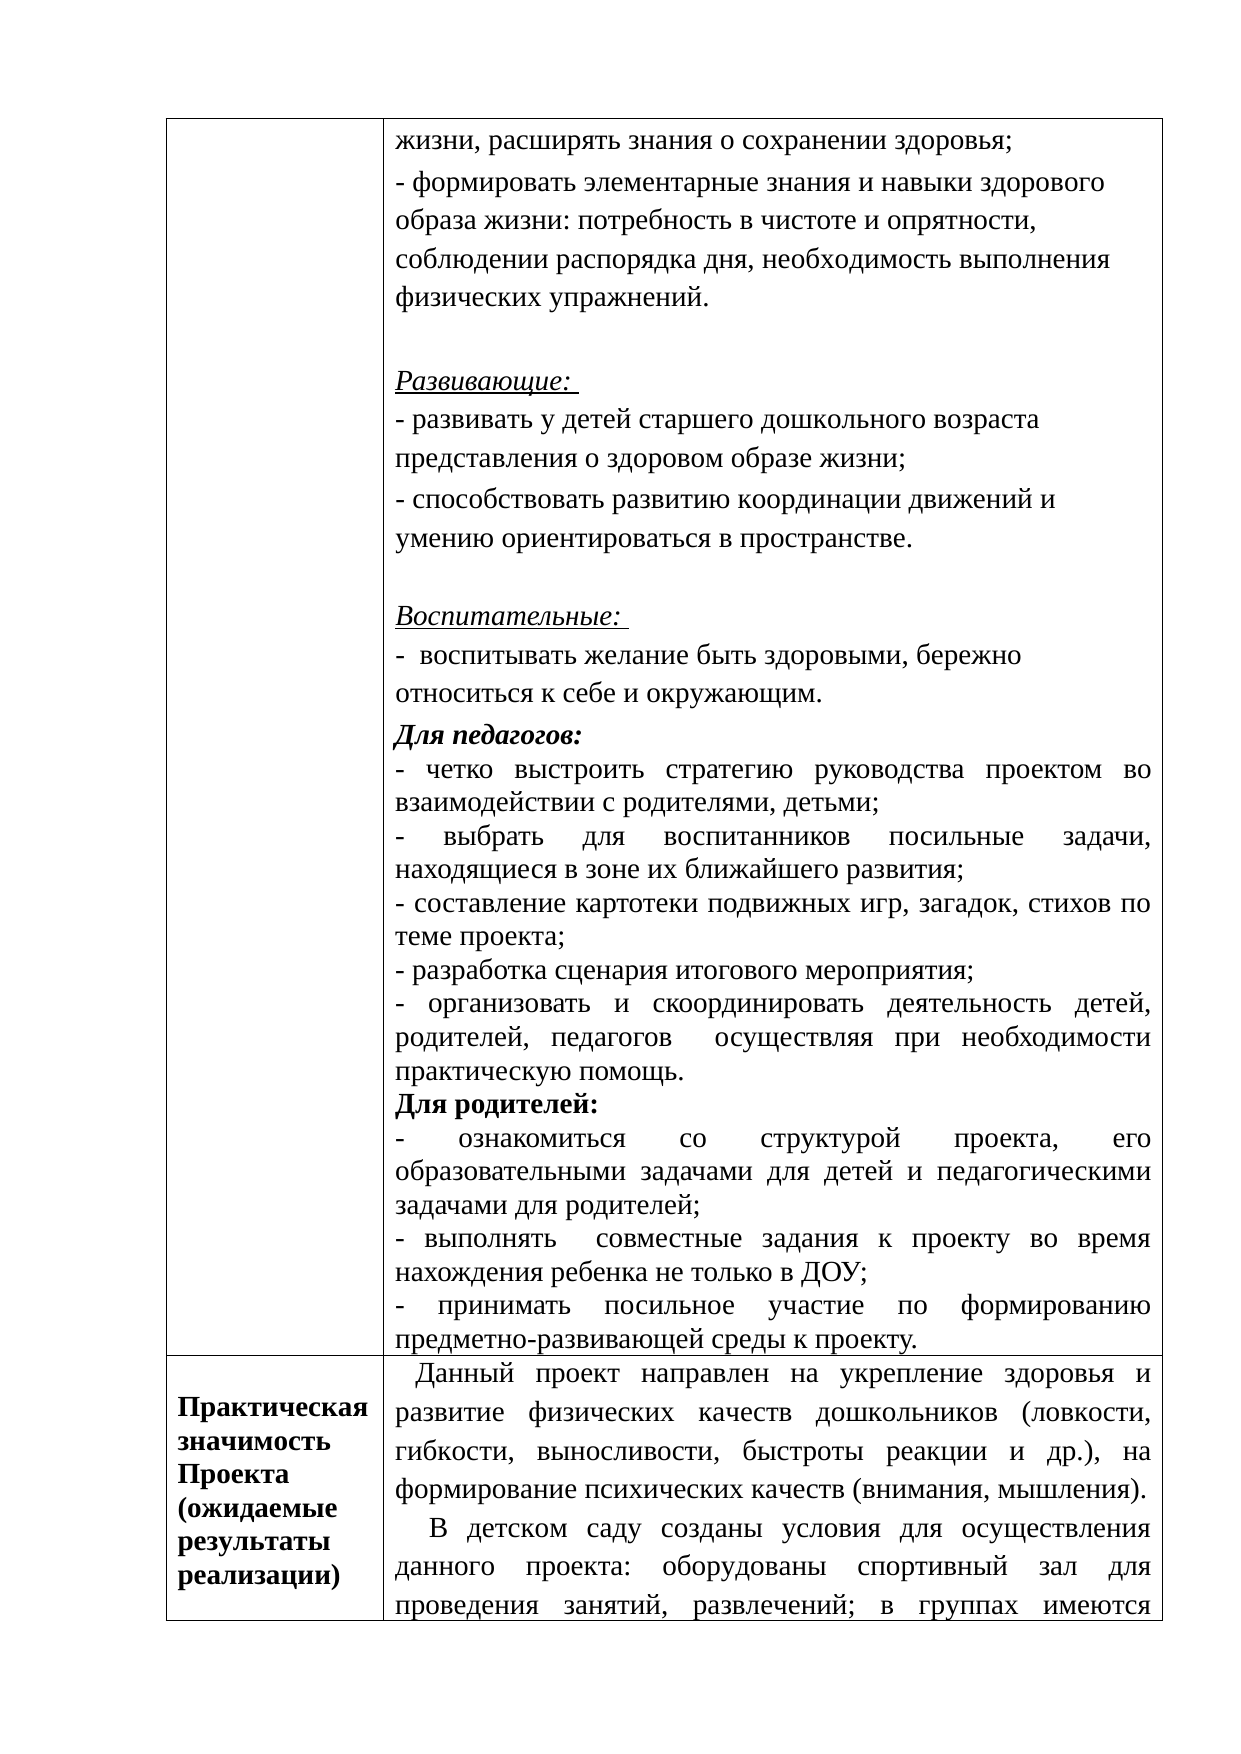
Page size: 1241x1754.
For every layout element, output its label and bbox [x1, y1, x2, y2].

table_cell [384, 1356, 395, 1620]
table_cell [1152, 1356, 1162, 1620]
table_cell [384, 119, 1162, 1354]
table_cell [167, 1356, 383, 1620]
table_cell [167, 119, 383, 1354]
